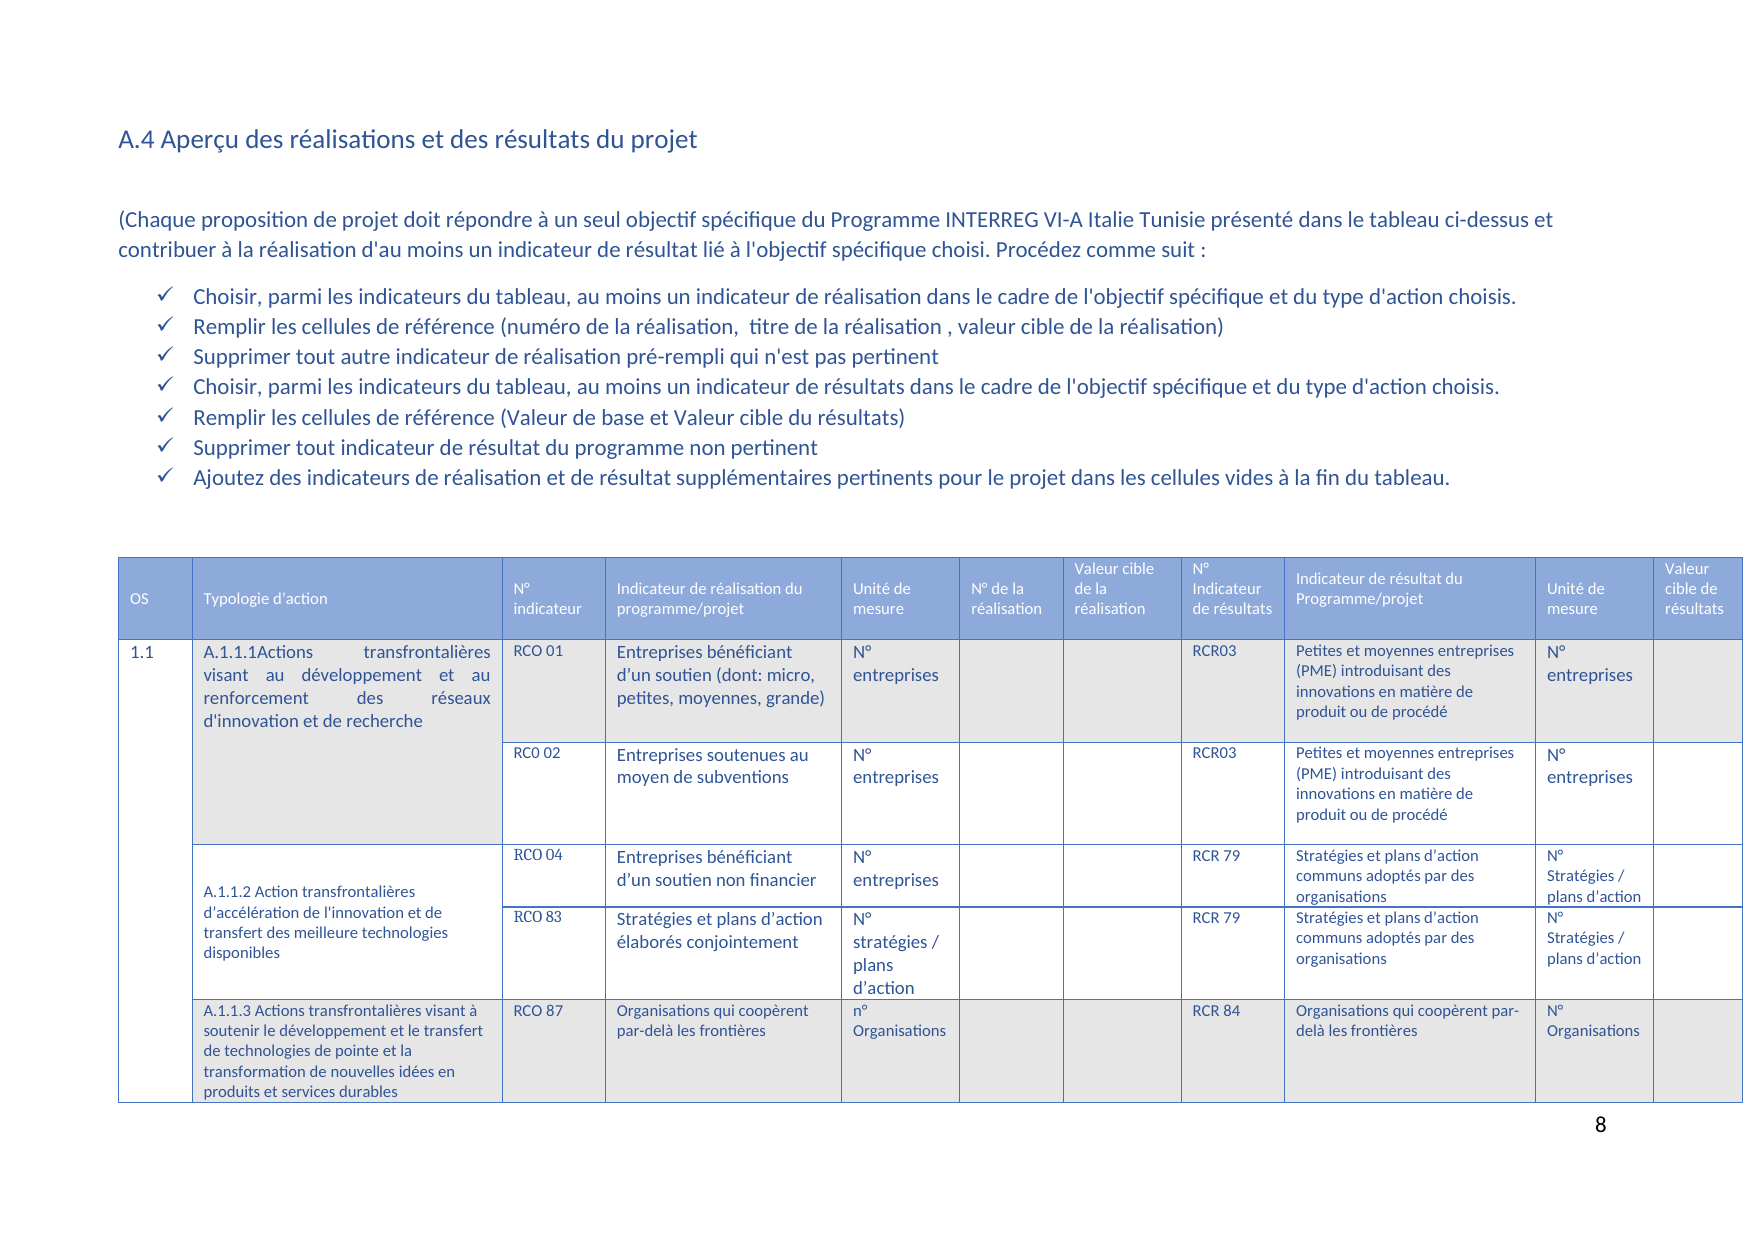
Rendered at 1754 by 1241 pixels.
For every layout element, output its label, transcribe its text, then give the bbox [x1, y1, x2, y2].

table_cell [1285, 1000, 1535, 1102]
table_cell [960, 1000, 1063, 1102]
table_cell [960, 908, 1063, 999]
table_cell RCO 01 [503, 640, 605, 742]
table_cell N° Stratégies / plans d’action [1536, 908, 1653, 999]
table_cell RCO 83 [503, 908, 605, 999]
table_header OS [119, 558, 192, 639]
table_cell A.1.1.1Actions transfrontalières visant au développement et au renforcement des réseaux d'innovation et de recherche [193, 640, 502, 844]
table_cell Entreprises soutenues au moyen de subventions [606, 743, 841, 844]
table_cell A.1.1.3 Actions transfrontalières visant à soutenir le développement et le transfert de technologies de pointe et la transformation de nouvelles idées en produits et services durables [193, 1000, 502, 1102]
table_cell N° entreprises [1536, 743, 1653, 844]
table_cell N° Stratégies / plans d’action [1536, 845, 1653, 906]
list Supprimer tout autre indicateur de réalisation pré-rempli qui n'est pas pertinent [156, 342, 1606, 370]
table_header Indicateur de résultat du Programme/projet [1285, 558, 1535, 639]
table_cell [1064, 845, 1181, 906]
table_cell Stratégies et plans d’action communs adoptés par des organisations [1285, 845, 1535, 906]
table_cell Entreprises bénéficiant d’un soutien non financier [606, 845, 841, 906]
table_cell [1654, 743, 1742, 844]
table_cell [960, 845, 1063, 906]
table_cell RCO 87 [503, 1000, 605, 1102]
table_cell RCR03 [1182, 743, 1284, 844]
list Choisir, parmi les indicateurs du tableau, au moins un indicateur de réalisation dans le cadre de l'objectif spécifique et du type d'action choisis. [156, 282, 1606, 310]
table_cell [1064, 1000, 1181, 1102]
table_cell N° stratégies /plans d’action [842, 908, 959, 999]
table_cell RCR 79 [1182, 845, 1284, 906]
table_header Valeur cible de résultats [1654, 558, 1742, 639]
list Remplir les cellules de référence (numéro de la réalisation, titre de la réalisation , valeur cible de la réalisation) [156, 312, 1606, 340]
table_header N° Indicateur de résultats [1182, 558, 1284, 639]
table_cell RCR03 [1182, 640, 1284, 742]
table_header Typologie d’action [193, 558, 502, 639]
table_cell [1064, 640, 1181, 742]
list Supprimer tout indicateur de résultat du programme non pertinent [156, 433, 1606, 461]
table_header Indicateur de réalisation du programme/projet [606, 558, 841, 639]
table_cell [960, 743, 1063, 844]
list Choisir, parmi les indicateurs du tableau, au moins un indicateur de résultats dans le cadre de l'objectif spécifique et du type d'action choisis. [156, 372, 1606, 401]
table_cell [1654, 845, 1742, 906]
table_header N° de la réalisation [960, 558, 1063, 639]
table_cell Petites et moyennes entreprises (PME) introduisant des innovations en matière de produit ou de procédé [1285, 640, 1535, 742]
table_cell N° Organisations [1536, 1000, 1653, 1102]
table_cell [1654, 640, 1742, 742]
table_cell Entreprises bénéficiant d’un soutien (dont: micro, petites, moyennes, grande) [606, 640, 841, 742]
table_cell [1654, 908, 1742, 999]
table_header N° indicateur [503, 558, 605, 639]
table_cell [1064, 908, 1181, 999]
table_cell RCR 79 [1182, 908, 1284, 999]
table_cell [960, 640, 1063, 742]
table_cell Petites et moyennes entreprises (PME) introduisant des innovations en matière de produit ou de procédé [1285, 743, 1535, 844]
table_cell N° entreprises [842, 743, 959, 844]
table_cell n° Organisations [842, 1000, 959, 1102]
table_cell Stratégies et plans d’action communs adoptés par des organisations [1285, 908, 1535, 999]
table_cell N° entreprises [1536, 640, 1653, 742]
list Ajoutez des indicateurs de réalisation et de résultat supplémentaires pertinents pour le projet dans les cellules vides à la fin du tableau. [156, 463, 1606, 491]
table_cell RCR 84 [1182, 1000, 1284, 1102]
table_header Unité de mesure [842, 558, 959, 639]
table_cell Organisations qui coopèrent par-delà les frontières [606, 1000, 841, 1102]
table_cell Stratégies et plans d’action élaborés conjointement [606, 908, 841, 999]
table_cell RCO 04 [503, 845, 605, 906]
table_cell 1.1 [119, 640, 192, 1102]
list Remplir les cellules de référence (Valeur de base et Valeur cible du résultats) [156, 403, 1606, 431]
table_cell N° entreprises [842, 845, 959, 906]
table_cell [1654, 1000, 1742, 1102]
table_cell A.1.1.2 Action transfrontalières d’accélération de l'innovation et de transfert des meilleure technologies disponibles [193, 845, 502, 999]
table_cell N° entreprises [842, 640, 959, 742]
text (Chaque proposition de projet doit répondre à un seul objectif spécifique du Programme INTERREG VI-A Italie Tunisie présenté dans le tableau ci-dessus et contribuer à la réalisation d'au moins un indicateur de résultat lié à l'objectif spécifique choisi. Procédez comme suit : [118, 205, 1606, 263]
table_cell RC0 02 [503, 743, 605, 844]
table_header Valeur cible de la réalisation [1064, 558, 1181, 639]
subtitle A.4 Aperçu des réalisations et des résultats du projet [118, 122, 1606, 155]
table_cell [1064, 743, 1181, 844]
table_header Unité de mesure [1536, 558, 1653, 639]
